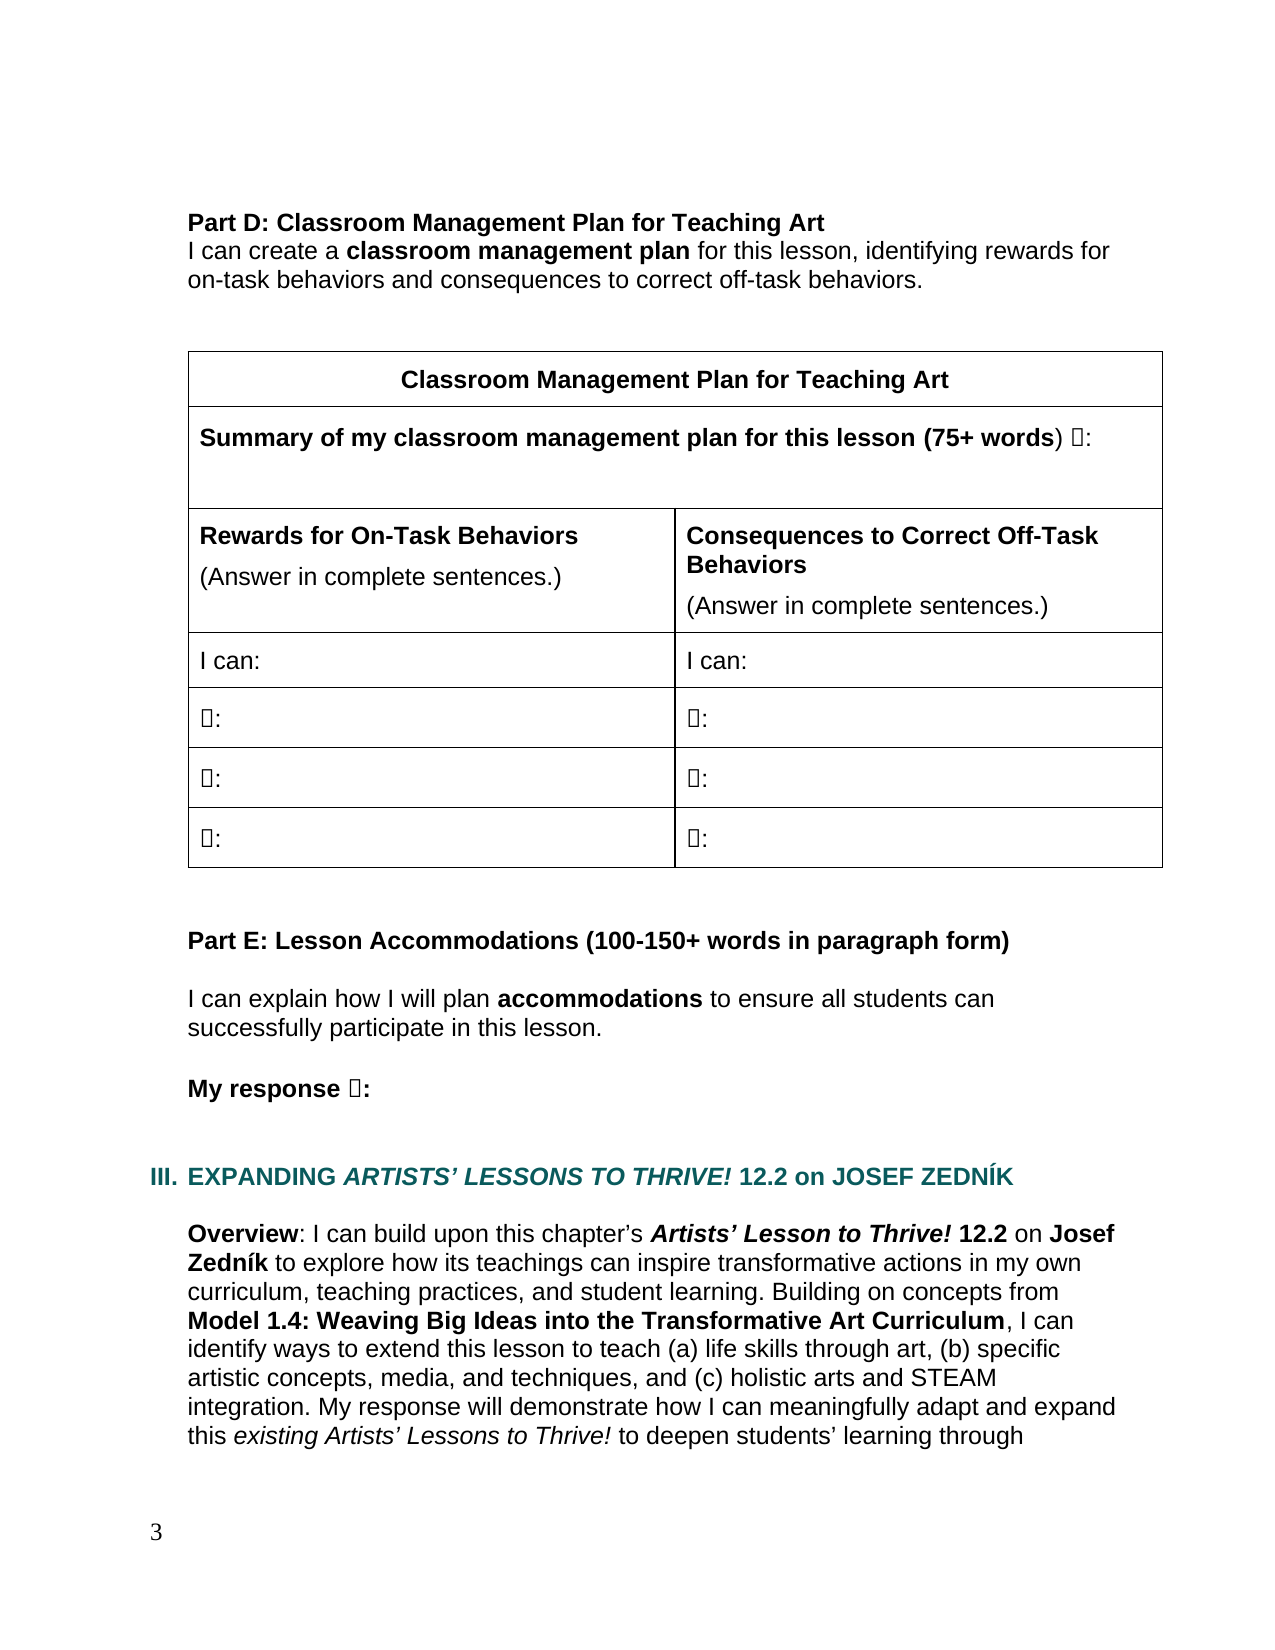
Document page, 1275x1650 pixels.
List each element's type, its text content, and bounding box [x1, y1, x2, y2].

table_cell ✅: [676, 808, 1162, 867]
table_cell ✅: [189, 688, 674, 747]
table_cell Consequences to Correct Off-Task Behaviors (Answer in complete sentences.) [676, 509, 1162, 632]
table_cell Rewards for On-Task Behaviors (Answer in complete sentences.) [189, 509, 674, 632]
table_cell I can: [189, 633, 674, 687]
text I can create a classroom management plan for this lesson, identifying rewards for on-task behaviors and consequences to correct off-task behaviors. [187, 236, 1125, 294]
table_cell Summary of my classroom management plan for this lesson (75+ words) ✅: [189, 407, 1162, 507]
table_cell ✅: [676, 688, 1162, 747]
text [187, 1219, 1125, 1449]
table_cell ✅: [189, 808, 674, 867]
text Part D: Classroom Management Plan for Teaching Art [187, 207, 1125, 236]
table_cell ✅: [189, 748, 674, 807]
table_cell I can: [676, 633, 1162, 687]
text I can explain how I will plan accommodations to ensure all students can successfully participate in this lesson. [187, 984, 1125, 1042]
list EXPANDING ARTISTS’ LESSONS TO THRIVE! 12.2 on JOSEF ZEDNÍK [150, 1162, 1125, 1191]
table_header Classroom Management Plan for Teaching Art [189, 352, 1162, 406]
text Part E: Lesson Accommodations (100-150+ words in paragraph form) [187, 926, 1125, 955]
text My response ✅: [187, 1070, 1125, 1104]
table_cell ✅: [676, 748, 1162, 807]
